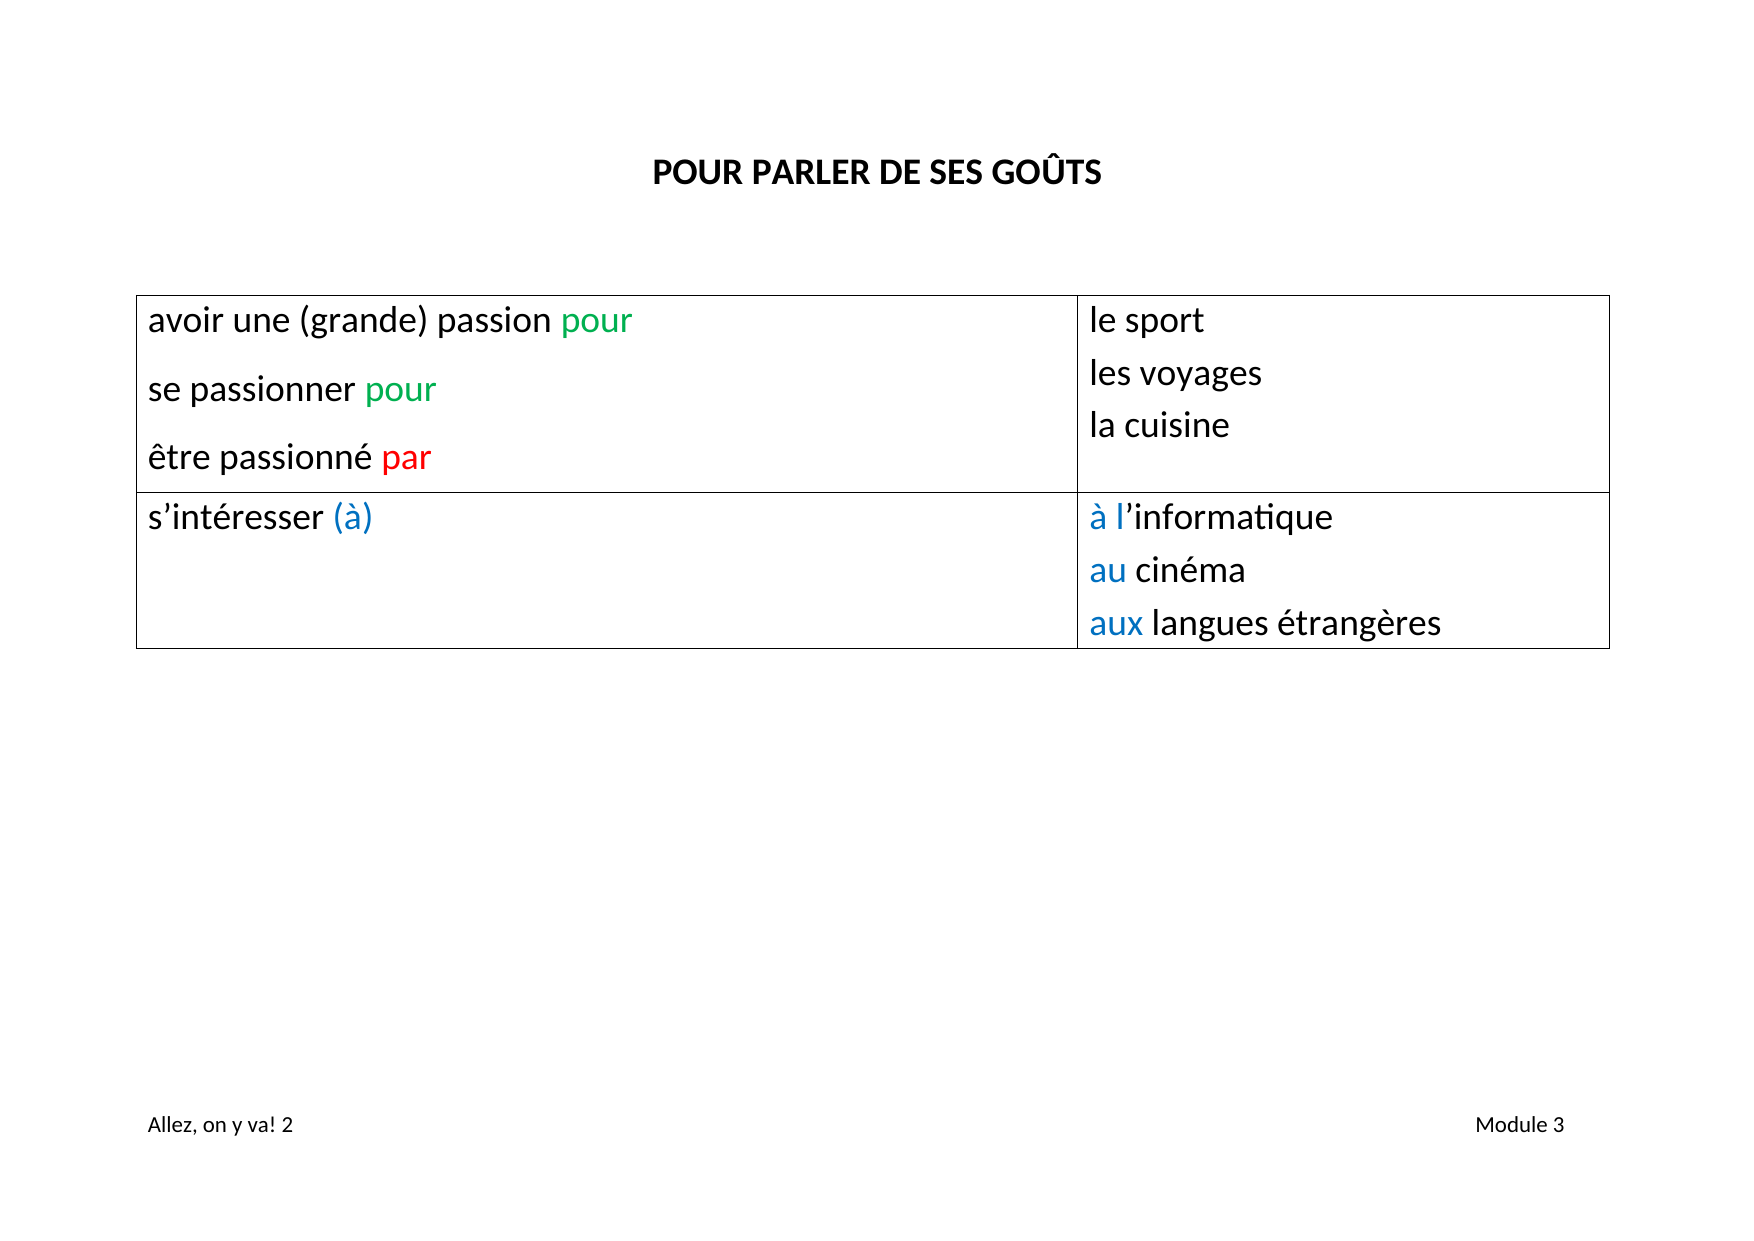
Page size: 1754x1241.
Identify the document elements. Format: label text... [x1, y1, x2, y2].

table_header avoir une (grande) passion pour se passionner pour être passionné par [137, 296, 1077, 492]
table_cell à l’informatique au cinéma aux langues étrangères [1078, 493, 1609, 648]
table_cell s’intéresser (à) [137, 493, 1077, 648]
table_header le sport les voyages la cuisine [1078, 296, 1609, 492]
text POUR PARLER DE SES GOÛTS [148, 148, 1606, 193]
